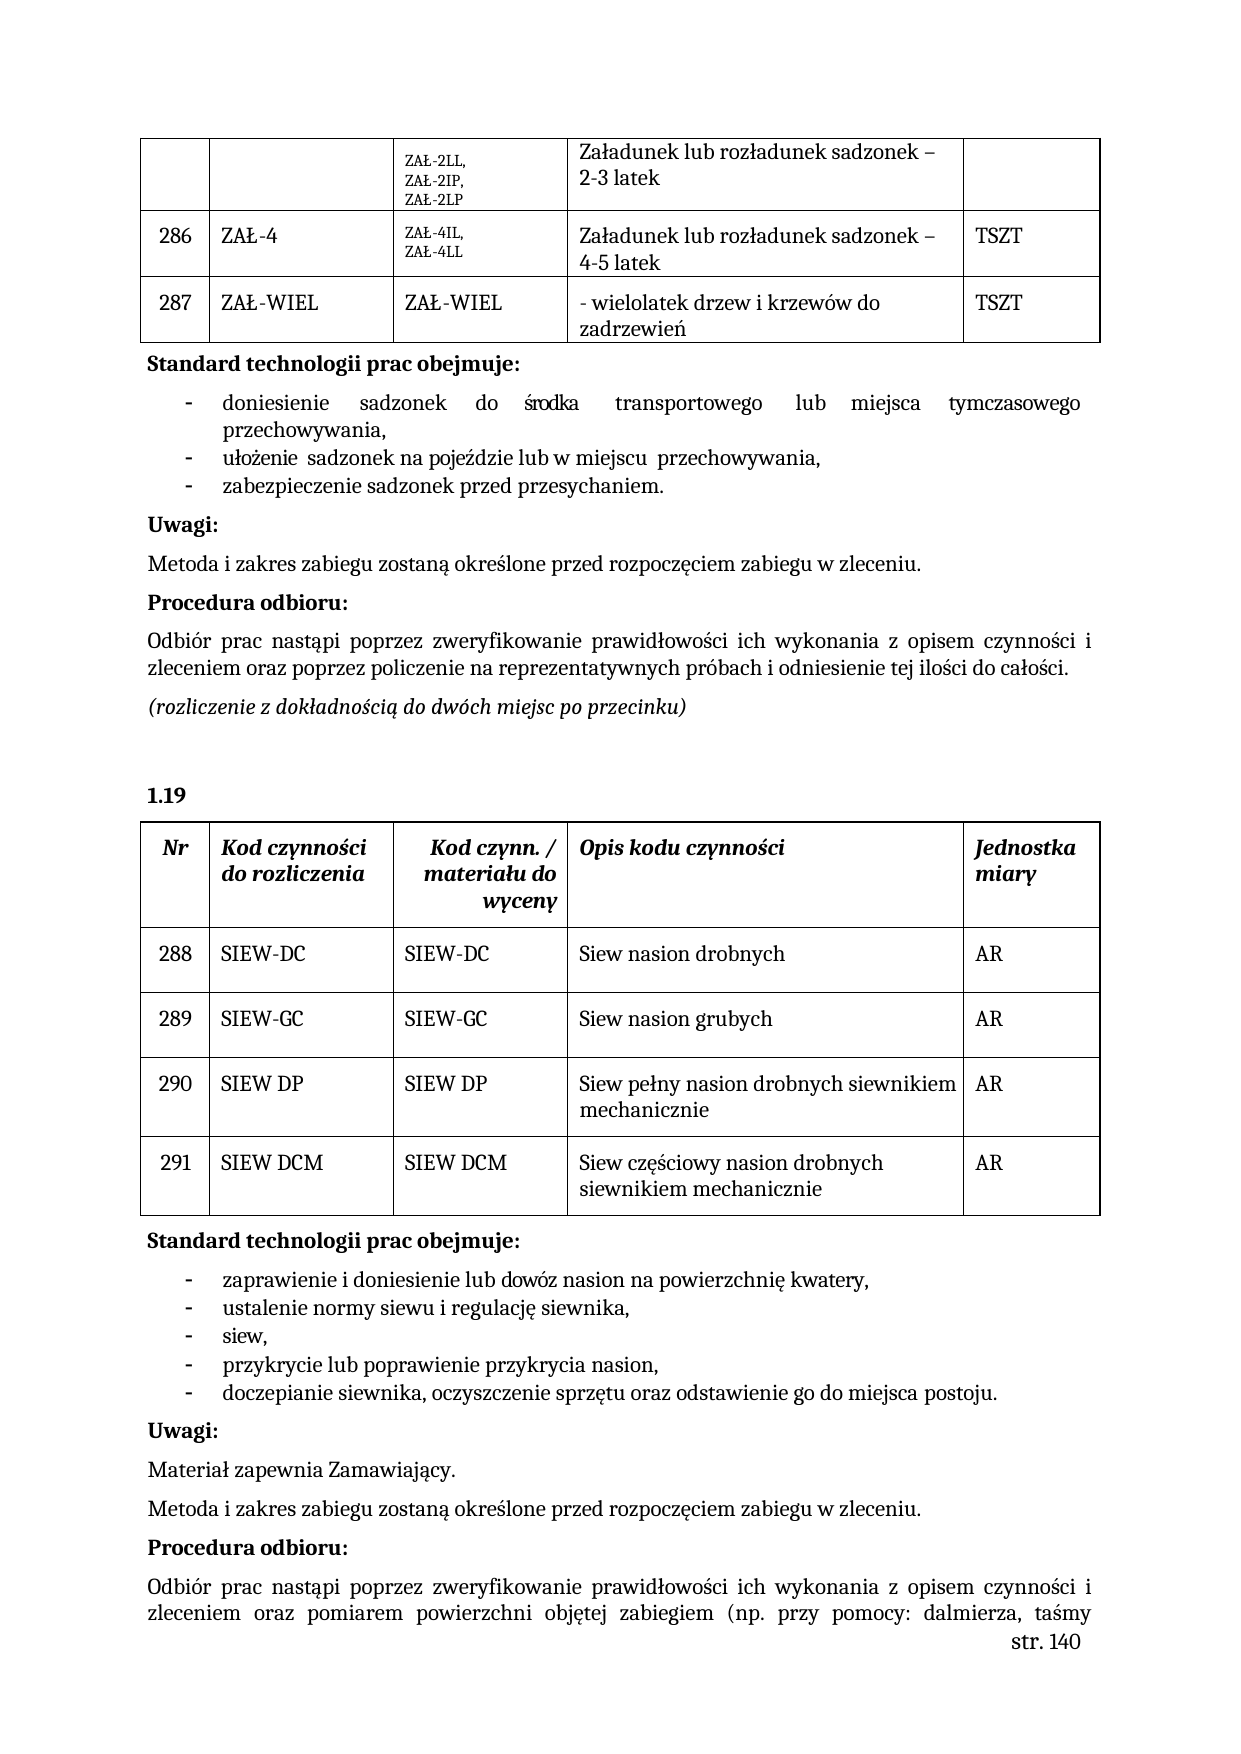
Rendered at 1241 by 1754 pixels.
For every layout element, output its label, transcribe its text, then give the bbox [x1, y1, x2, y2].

text (rozliczenie z dokładnością do dwóch miejsc po przecinku) [147, 693, 1119, 720]
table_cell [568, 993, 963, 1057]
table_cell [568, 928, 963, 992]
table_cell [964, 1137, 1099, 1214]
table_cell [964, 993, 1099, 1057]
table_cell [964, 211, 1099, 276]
text  zabezpieczenie sadzonek przed przesychaniem. [185, 471, 1119, 499]
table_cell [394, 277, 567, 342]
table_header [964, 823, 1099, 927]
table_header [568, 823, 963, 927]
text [147, 1574, 1092, 1626]
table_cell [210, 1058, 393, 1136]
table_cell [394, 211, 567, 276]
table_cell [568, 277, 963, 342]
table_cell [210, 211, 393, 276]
text  zaprawienie i doniesienie lub dowóz nasion na powierzchnię kwatery, [185, 1267, 1119, 1293]
text  siew, [185, 1321, 1119, 1349]
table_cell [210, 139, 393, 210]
text Odbiór prac nastąpi poprzez zweryfikowanie prawidłowości ich wykonania z opisem czynności i zleceniem oraz poprzez policzenie na reprezentatywnych próbach i odniesienie tej ilości do całości. [147, 628, 1093, 681]
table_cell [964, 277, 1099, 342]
subtitle Uwagi: [147, 512, 1119, 538]
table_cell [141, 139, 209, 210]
subtitle Procedura odbioru: [147, 589, 1119, 616]
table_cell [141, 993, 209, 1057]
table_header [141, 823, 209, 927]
text  doniesienie sadzonek do środka transportowego lub miejsca tymczasowego przechowywania, [185, 390, 1093, 443]
text  przykrycie lub poprawienie przykrycia nasion, [185, 1349, 1119, 1378]
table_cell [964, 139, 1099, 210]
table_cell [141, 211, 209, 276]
text Standard technologii prac obejmuje: [147, 1228, 1119, 1254]
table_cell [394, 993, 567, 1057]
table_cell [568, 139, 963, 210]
text  doczepianie siewnika, oczyszczenie sprzętu oraz odstawienie go do miejsca postoju. [185, 1378, 1119, 1406]
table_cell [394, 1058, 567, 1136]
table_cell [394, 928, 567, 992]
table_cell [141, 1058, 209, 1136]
subtitle Procedura odbioru: [147, 1535, 1119, 1561]
text Metoda i zakres zabiegu zostaną określone przed rozpoczęciem zabiegu w zleceniu. [147, 1496, 1119, 1522]
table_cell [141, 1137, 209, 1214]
text Materiał zapewnia Zamawiający. [147, 1457, 1119, 1483]
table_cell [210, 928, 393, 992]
subtitle 1.19 [147, 783, 1119, 809]
text Metoda i zakres zabiegu zostaną określone przed rozpoczęciem zabiegu w zleceniu. [147, 550, 1119, 577]
text  ustalenie normy siewu i regulację siewnika, [185, 1293, 1119, 1321]
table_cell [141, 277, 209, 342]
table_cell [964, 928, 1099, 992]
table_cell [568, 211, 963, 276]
text  ułożenie sadzonek na pojeździe lub w miejscu przechowywania, [185, 443, 1119, 471]
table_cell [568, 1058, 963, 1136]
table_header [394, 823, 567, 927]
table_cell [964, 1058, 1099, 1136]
text Standard technologii prac obejmuje: [147, 351, 1119, 377]
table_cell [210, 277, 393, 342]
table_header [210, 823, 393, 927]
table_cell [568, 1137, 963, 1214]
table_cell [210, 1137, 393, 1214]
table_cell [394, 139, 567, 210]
subtitle Uwagi: [147, 1418, 1119, 1445]
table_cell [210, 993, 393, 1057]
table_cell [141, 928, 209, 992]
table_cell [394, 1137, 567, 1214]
